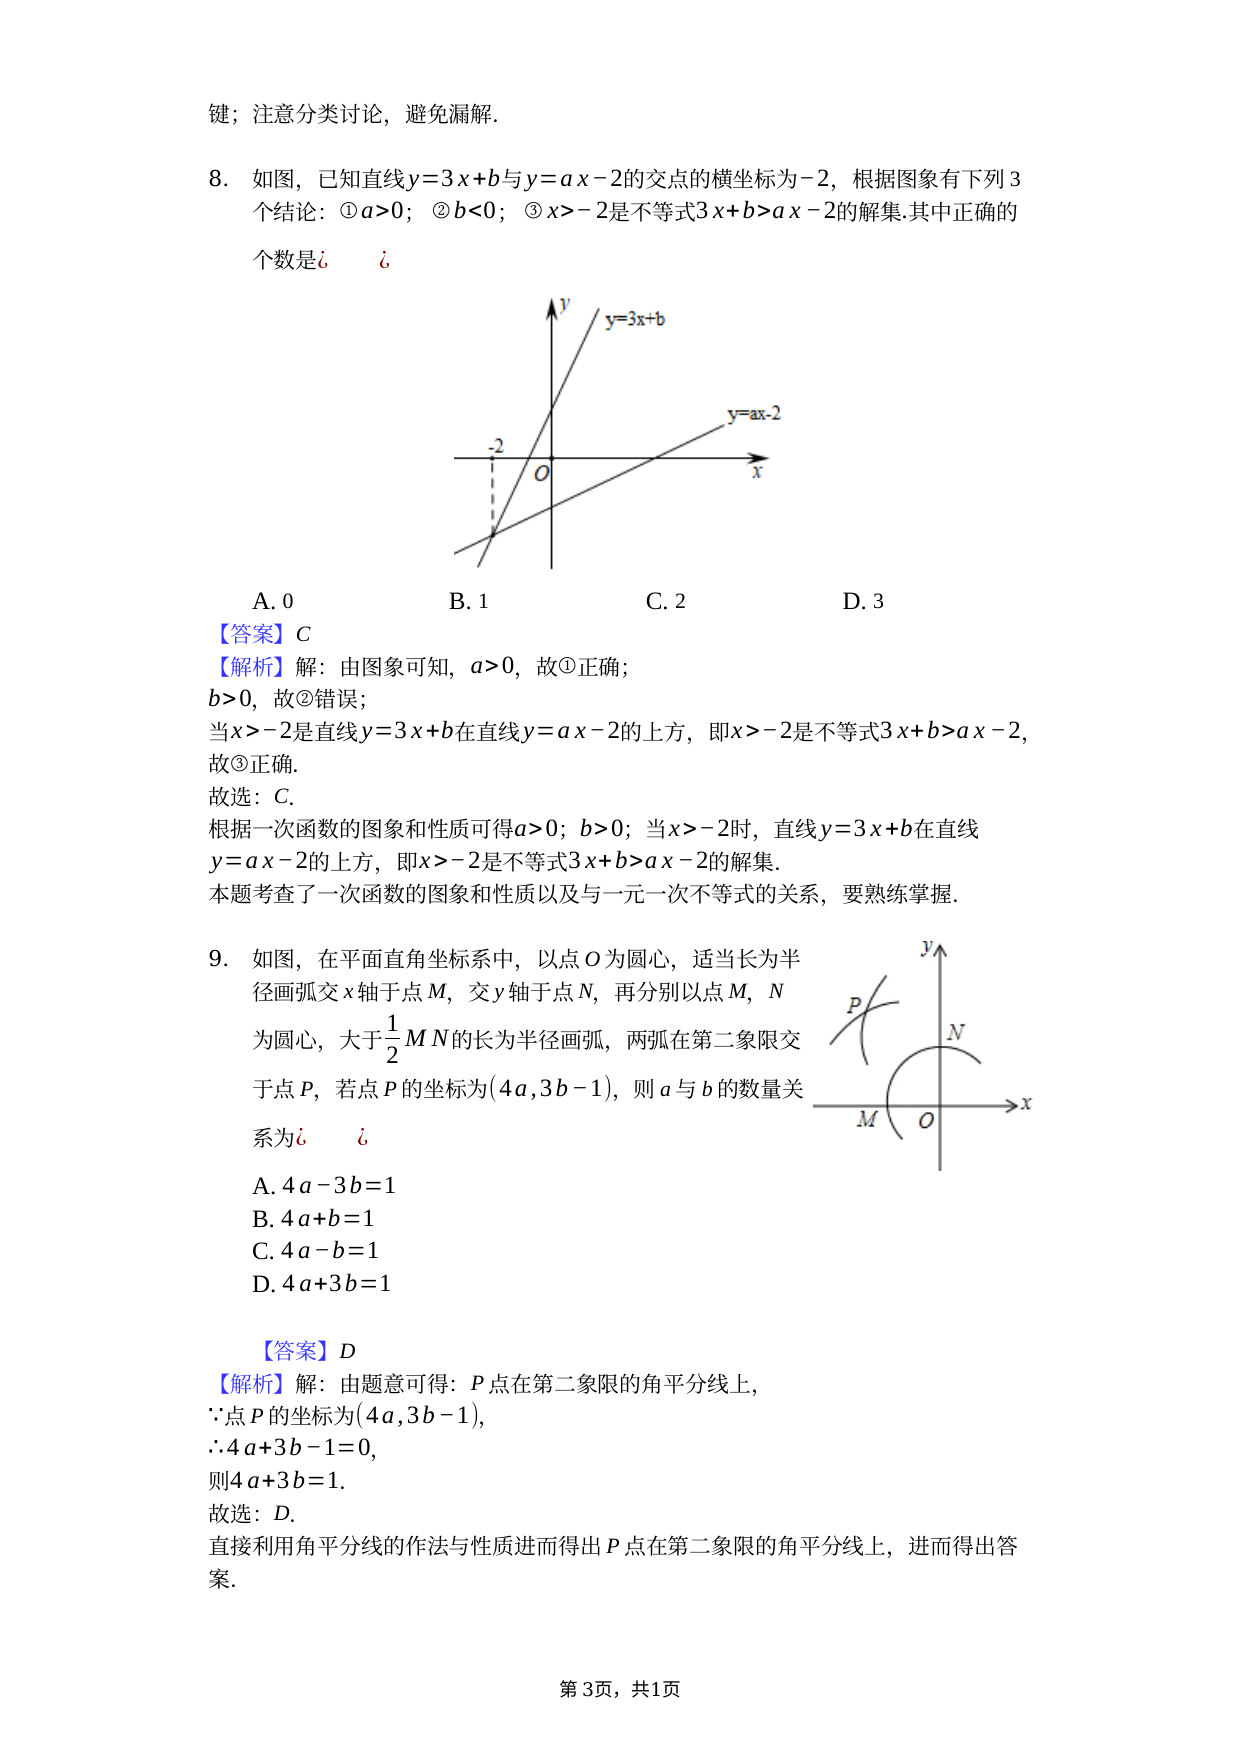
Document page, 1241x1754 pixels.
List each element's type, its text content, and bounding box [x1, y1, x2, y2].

picture [813, 941, 1033, 1171]
list 如图，在平面直角坐标系中，以点O为圆心，适当长为半径画弧交x轴于点M，交y轴于点N，再分别以点M，N为圆心，大于的长为半径画弧，两弧在第二象限交于点P，若点P的坐标为，则a与b的数量关系为 [208, 942, 813, 1169]
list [208, 1367, 1032, 1594]
picture [454, 291, 786, 574]
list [208, 97, 1032, 162]
list 如图，已知直线与的交点的横坐标为，根据图象有下列3个结论：； ； 是不等式的解集其中正确的个数是 [208, 162, 1032, 292]
list 【答案】D [252, 1334, 1032, 1367]
list 【答案】C [208, 617, 1032, 649]
list 【解析】解：由图象可知，，故正确； ，故错误； 当是直线在直线的上方，即是不等式，故正确． 故选：C． 根据一次函数的图象和性质可得；；当时，直线在直线的上方，即是不等式的解集． 本题考查了一次函数的图象和性质以及与一元一次不等式的关系，要熟练掌握． [208, 649, 1032, 942]
list A. B. C. D. [252, 1169, 1032, 1332]
